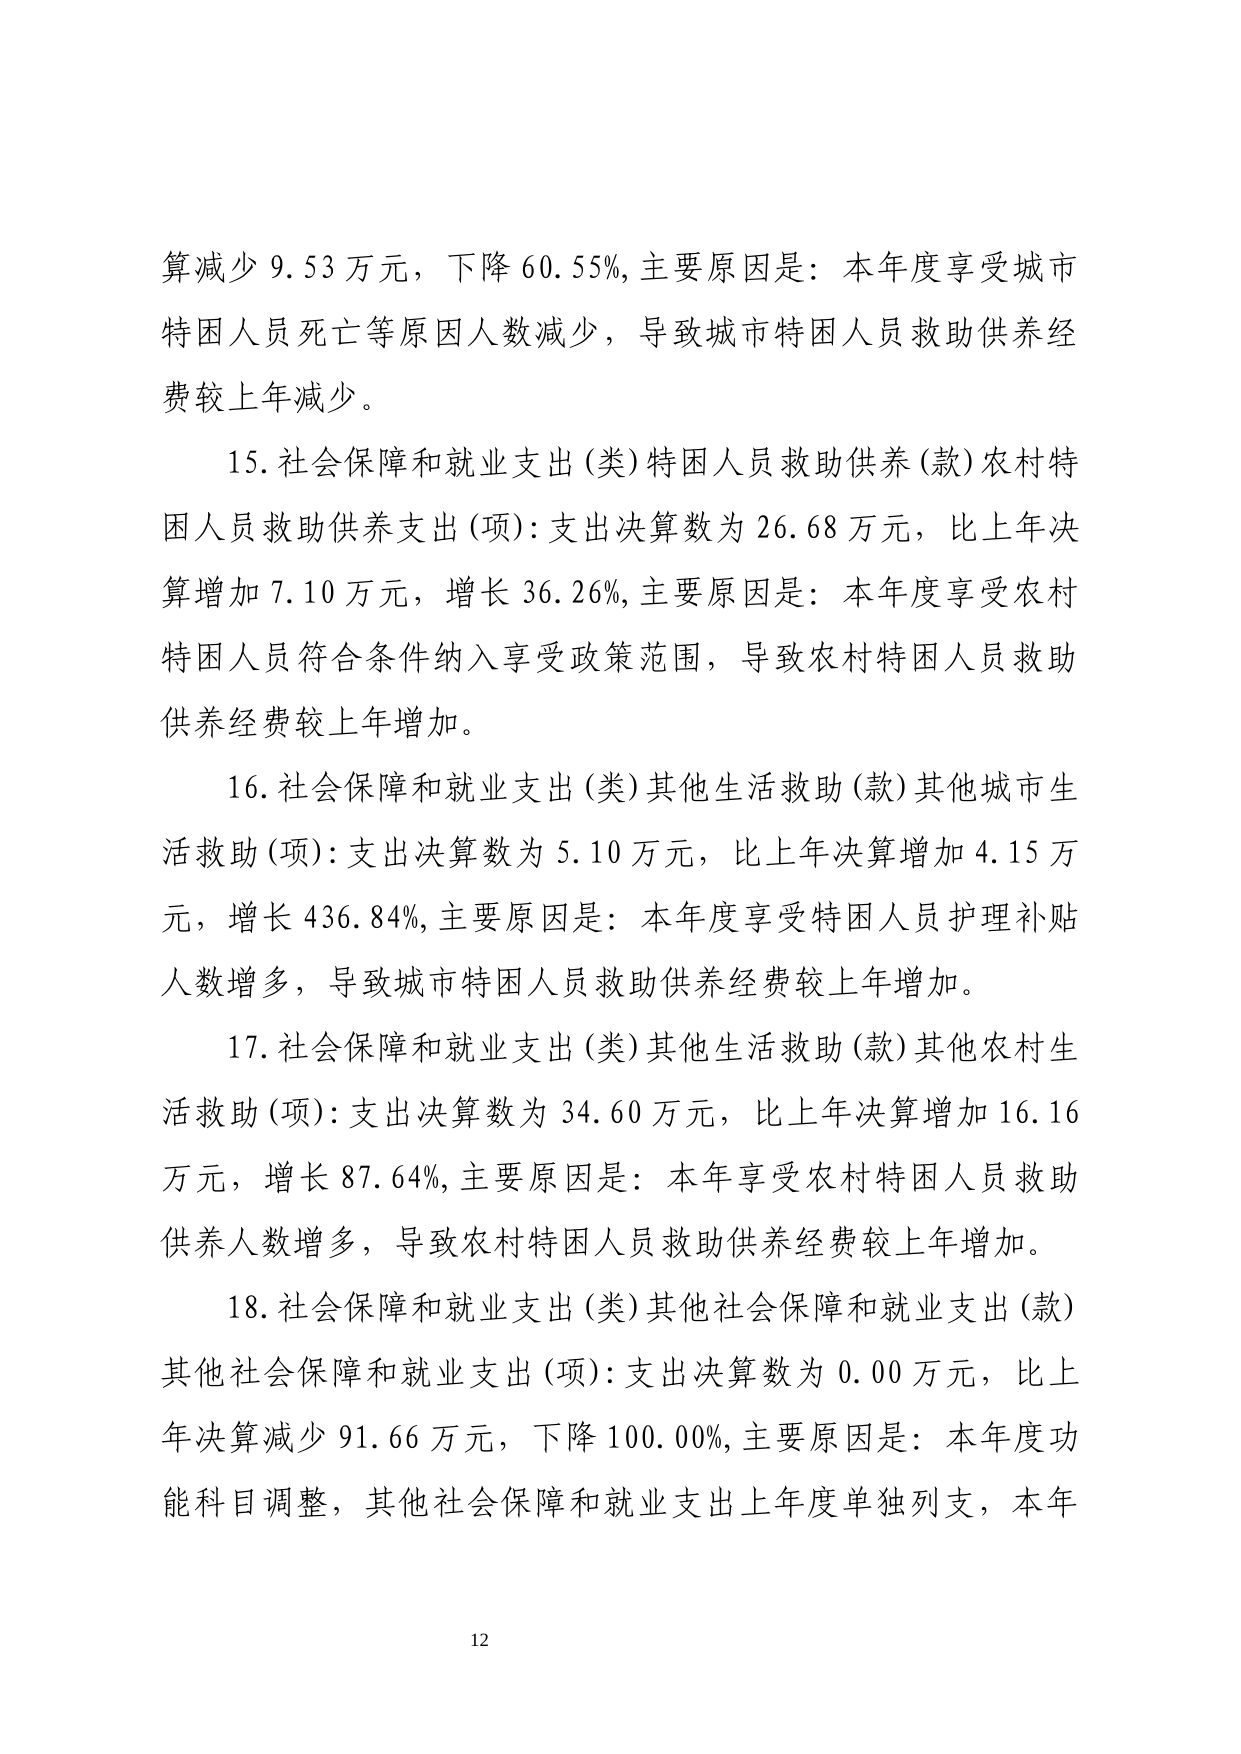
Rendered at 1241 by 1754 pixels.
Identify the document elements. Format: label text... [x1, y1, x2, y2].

text 16.社会保障和就业支出(类)其他生活救助(款)其他城市生活救助(项):支出决算数为5.10万元，比上年决算增加4.15万元，增长436.84%,主要原因是：本年度享受特困人员护理补贴人数增多，导致城市特困人员救助供养经费较上年增加。 [159, 753, 1081, 1013]
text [159, 1273, 1081, 1533]
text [159, 233, 1081, 428]
text 17.社会保障和就业支出(类)其他生活救助(款)其他农村生活救助(项):支出决算数为34.60万元，比上年决算增加16.16万元，增长87.64%,主要原因是：本年享受农村特困人员救助供养人数增多，导致农村特困人员救助供养经费较上年增加。 [159, 1013, 1081, 1273]
text 15.社会保障和就业支出(类)特困人员救助供养(款)农村特困人员救助供养支出(项):支出决算数为26.68万元，比上年决算增加7.10万元，增长36.26%,主要原因是：本年度享受农村特困人员符合条件纳入享受政策范围，导致农村特困人员救助供养经费较上年增加。 [159, 428, 1081, 753]
